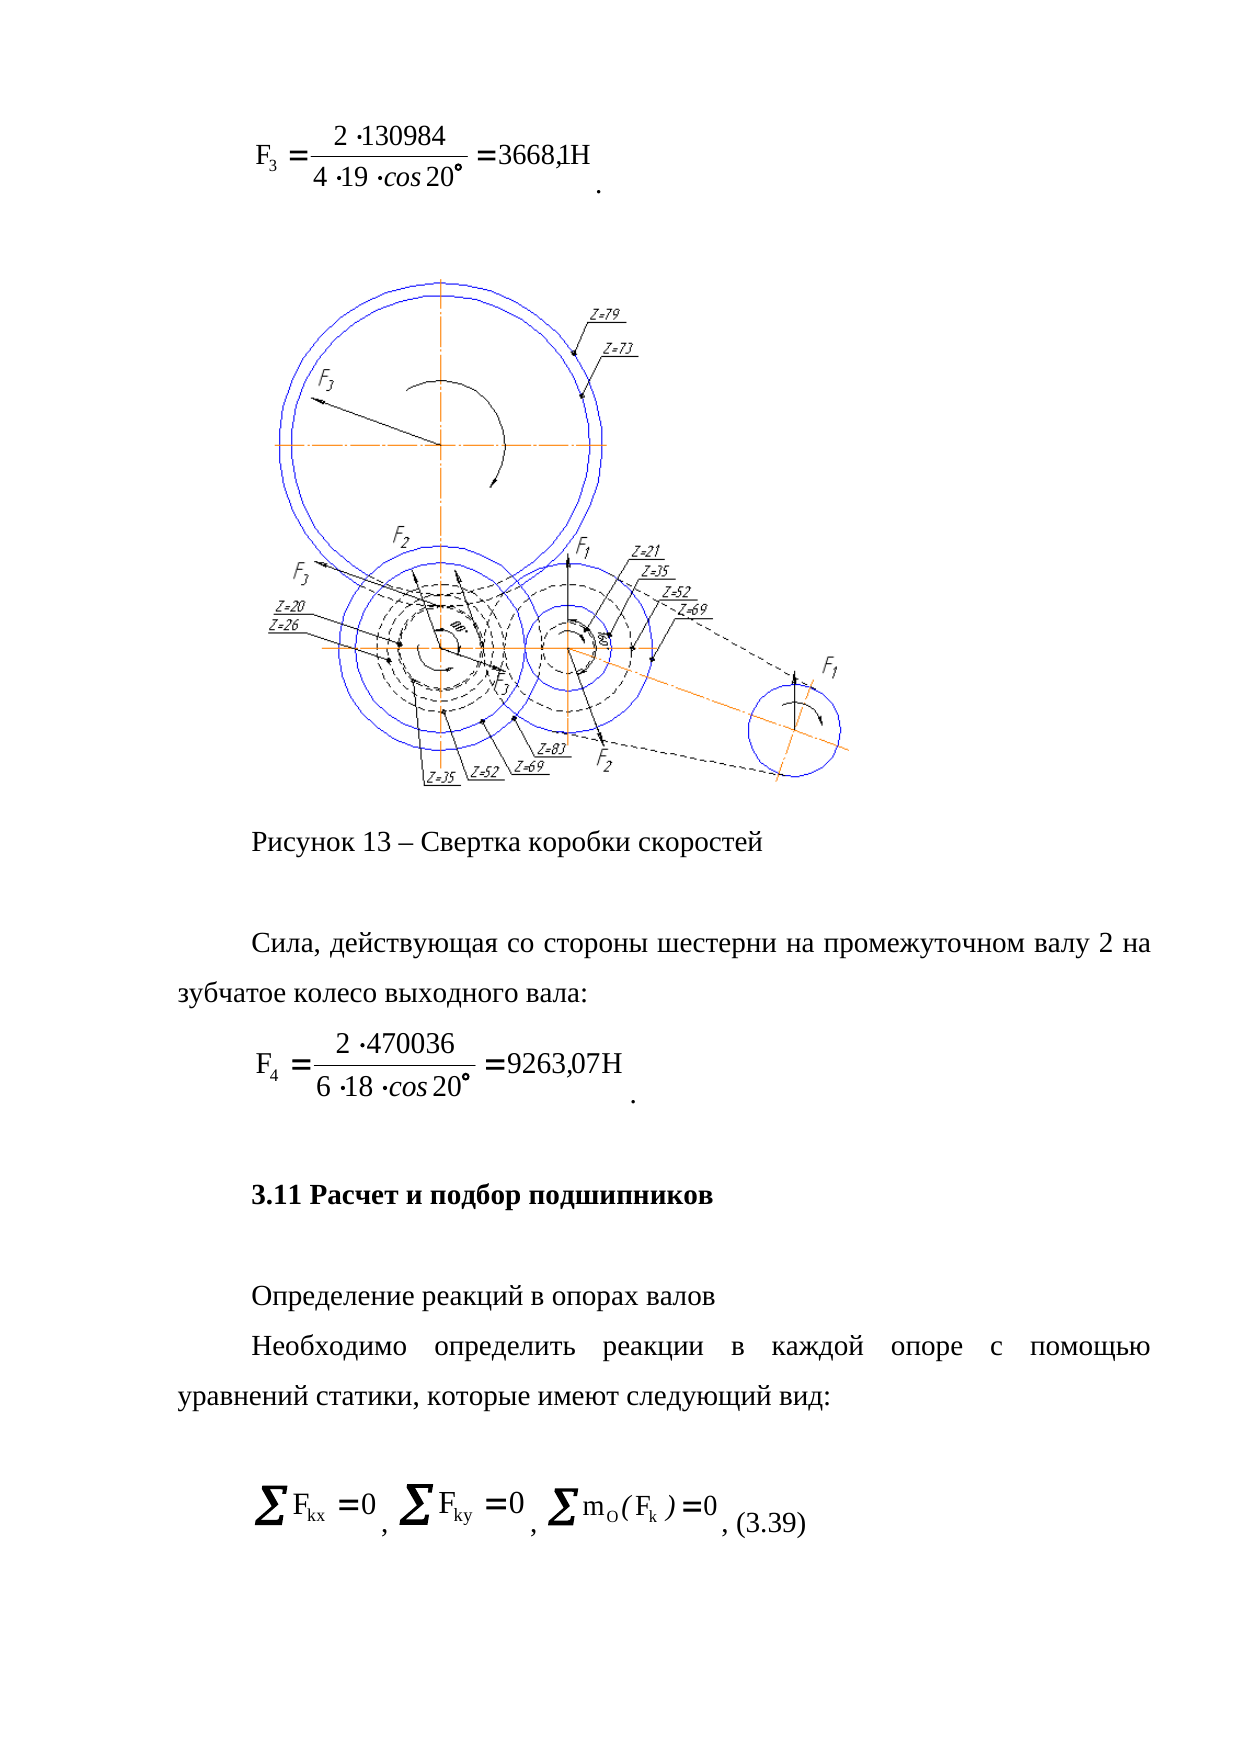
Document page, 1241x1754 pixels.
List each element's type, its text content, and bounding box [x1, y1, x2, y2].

subtitle Определение реакций в опорах валов [177, 1278, 1152, 1311]
text . [177, 1026, 1152, 1110]
text . [177, 118, 1152, 199]
text Сила, действующая со стороны шестерни на промежуточном валу 2 на зубчатое колесо выходного вала: [177, 925, 1152, 1009]
text Необходимо определить реакции в каждой опоре с помощью уравнений статики, которые имеют следующий вид: [177, 1328, 1152, 1412]
text , , , (3.39) [177, 1479, 1152, 1538]
picture [251, 266, 858, 808]
subtitle 3.11 Расчет и подбор подшипников [177, 1177, 1152, 1211]
text Рисунок 13 – Свертка коробки скоростей [177, 824, 1152, 858]
